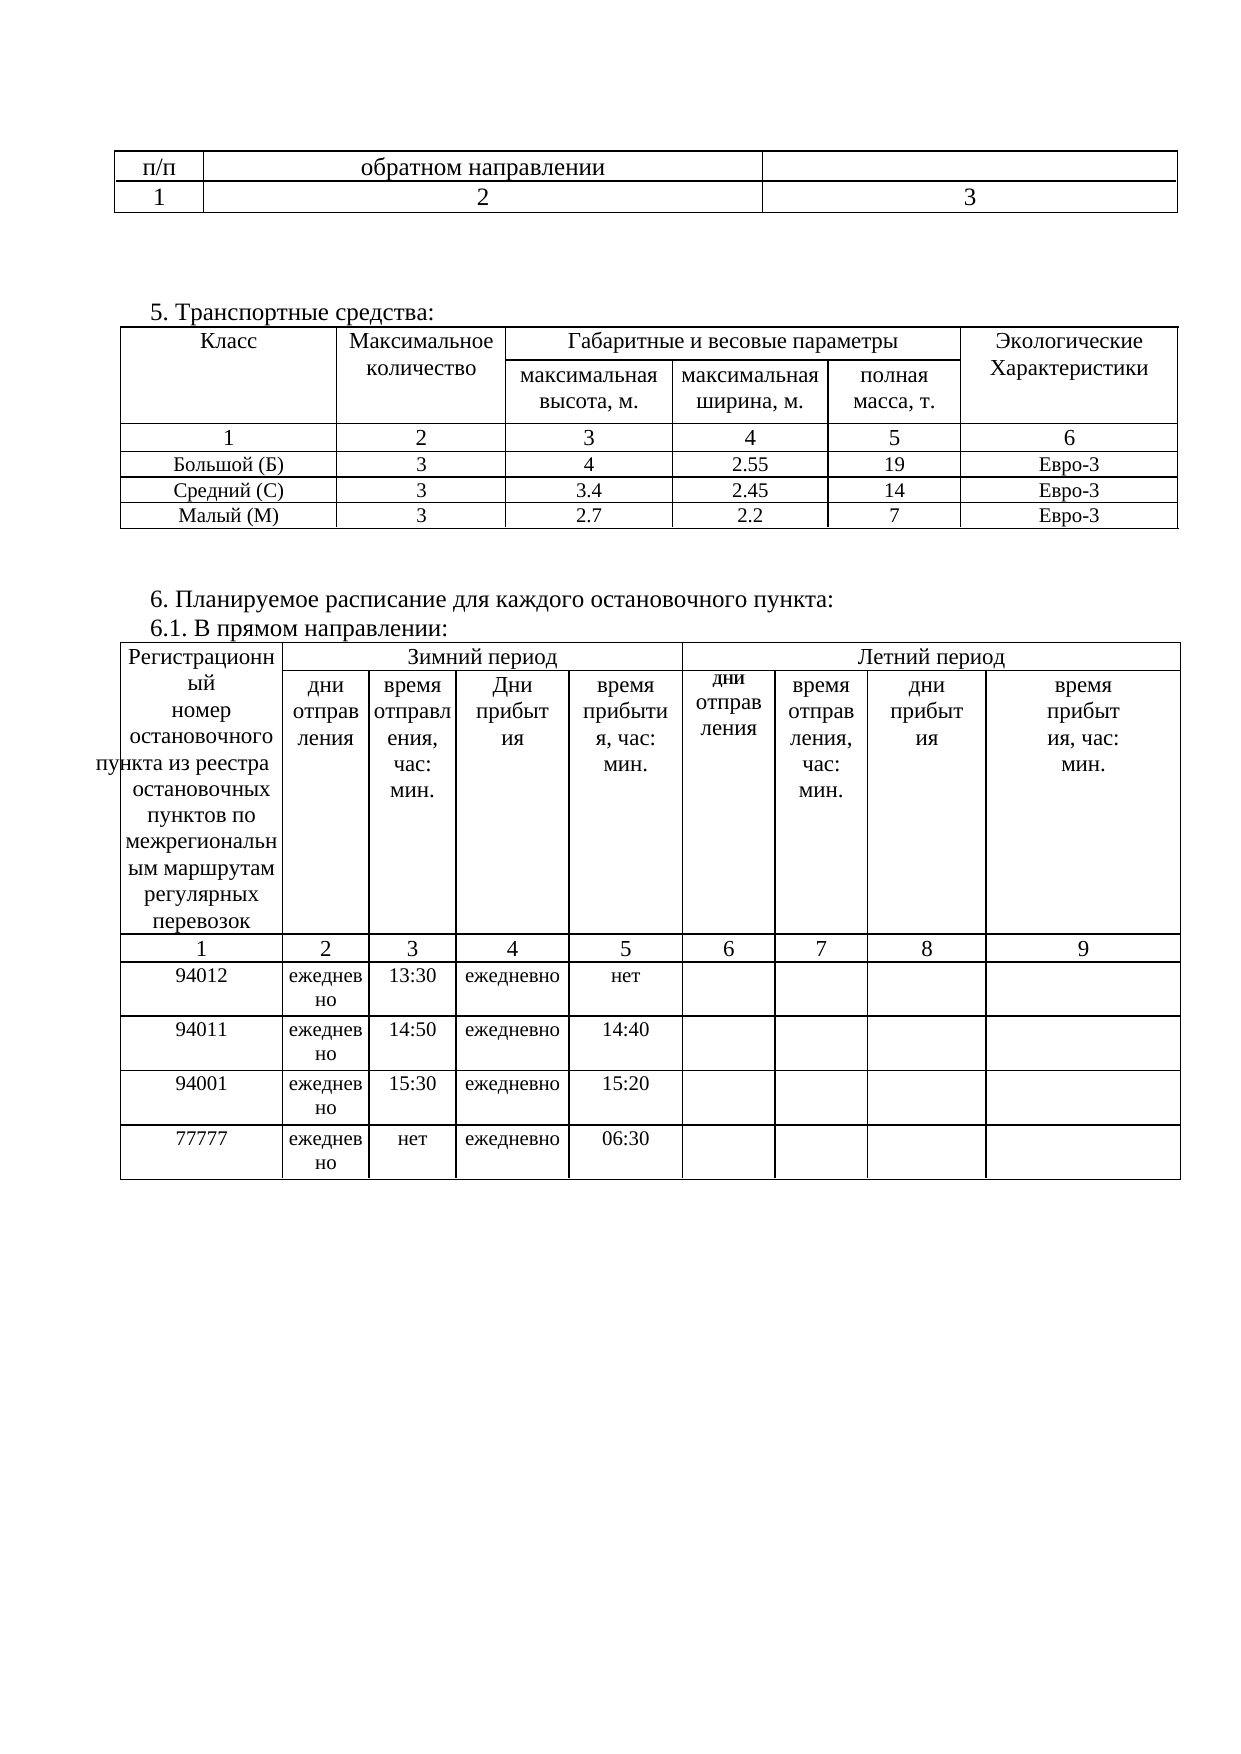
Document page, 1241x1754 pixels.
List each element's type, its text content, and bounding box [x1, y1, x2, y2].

table_cell 5 [829, 424, 960, 451]
table_cell 13:30 [370, 963, 455, 1015]
table_cell [683, 963, 774, 1015]
text 6. Планируемое расписание для каждого остановочного пункта: [150, 584, 1090, 613]
table_cell 15:30 [370, 1071, 455, 1124]
table_cell Малый (М) [121, 503, 336, 527]
table_header Экологические Характеристики [961, 328, 1177, 423]
table_cell 1 [121, 935, 282, 961]
table_cell 2.2 [673, 503, 827, 527]
table_cell 3 [337, 478, 505, 502]
table_cell нет [570, 963, 682, 1015]
table_cell ежедневно [457, 963, 568, 1015]
table_cell [776, 1126, 867, 1178]
table_cell 8 [868, 935, 985, 961]
table_cell 2 [204, 182, 762, 212]
table_cell Евро-3 [961, 478, 1177, 502]
table_cell [683, 1017, 774, 1070]
table_cell [683, 1126, 774, 1178]
table_cell 3 [506, 424, 672, 451]
table_header Габаритные и весовые параметры [506, 328, 960, 359]
table_cell ежедневно [457, 1126, 568, 1178]
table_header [204, 152, 762, 180]
table_cell 14:40 [570, 1017, 682, 1070]
table_cell 14:50 [370, 1017, 455, 1070]
table_cell 6 [961, 424, 1177, 451]
table_cell 3 [763, 180, 1177, 212]
table_cell [987, 963, 1180, 1015]
table_cell 2.45 [673, 478, 827, 502]
table_cell [868, 1126, 985, 1178]
table_cell 4 [506, 452, 672, 476]
table_cell [683, 1071, 774, 1124]
table_cell ежедневно [283, 963, 368, 1015]
table_cell 06:30 [570, 1126, 682, 1178]
table_cell время отправл ения, час: мин. [370, 671, 455, 933]
table_cell 2 [337, 424, 505, 451]
table_cell [776, 1017, 867, 1070]
table_cell нет [370, 1126, 455, 1178]
table_cell ежедневно [457, 1071, 568, 1124]
table_cell ежедневно [283, 1071, 368, 1124]
table_cell максимальная высота, м. [506, 361, 672, 423]
table_cell 4 [673, 424, 827, 451]
table_cell дни прибыт ия [868, 671, 985, 933]
table_cell [868, 1071, 985, 1124]
table_cell 94001 [121, 1071, 282, 1124]
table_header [763, 152, 1177, 180]
table_cell 1 [115, 181, 203, 212]
table_header Регистрационный номер остановочного пункта из реестра остановочных пунктов по межрегиональным маршрутам регулярных перевозок [121, 643, 282, 933]
table_cell 2.7 [506, 503, 672, 527]
table_cell Средний (С) [121, 478, 336, 502]
table_cell 7 [829, 503, 960, 527]
table_cell [987, 1017, 1180, 1070]
table_cell 19 [829, 452, 960, 476]
table_cell [987, 1071, 1180, 1124]
table_cell ДНИ отправ ления [683, 671, 774, 933]
table_cell Евро-3 [961, 452, 1177, 476]
text 6.1. В прямом направлении: [150, 613, 1090, 642]
table_cell 5 [570, 935, 682, 961]
table_cell 3 [337, 452, 505, 476]
text 5. Транспортные средства: [150, 297, 1090, 326]
table_header Летний период [683, 643, 1180, 669]
table_cell Дни прибыт ия [457, 671, 568, 933]
table_cell ежедневно [457, 1017, 568, 1070]
table_cell 94012 [121, 963, 282, 1015]
table_cell [776, 1071, 867, 1124]
table_cell [868, 963, 985, 1015]
table_cell 2.55 [673, 452, 827, 476]
table_cell дни отправ ления [283, 671, 368, 933]
table_cell 2 [283, 935, 368, 961]
table_cell полная масса, т. [829, 361, 960, 423]
table_cell 9 [987, 935, 1180, 961]
table_cell 77777 [121, 1126, 282, 1178]
table_cell 7 [776, 935, 867, 961]
table_header Максимальное количество [337, 328, 505, 423]
table_cell 94011 [121, 1017, 282, 1070]
table_cell 6 [683, 935, 774, 961]
table_cell Большой (Б) [121, 452, 336, 476]
table_cell время прибыти я, час: мин. [570, 671, 682, 933]
table_cell [776, 963, 867, 1015]
table_cell 3 [337, 503, 505, 527]
table_cell ежедневно [283, 1017, 368, 1070]
table_cell время прибыт ия, час: мин. [987, 671, 1180, 933]
table_header N п/п [115, 152, 203, 180]
table_cell максимальная ширина, м. [673, 361, 827, 423]
table_cell ежедневно [283, 1126, 368, 1178]
table_cell 3 [370, 935, 455, 961]
table_cell 4 [457, 935, 568, 961]
table_cell Евро-3 [961, 503, 1177, 527]
table_cell [987, 1126, 1180, 1178]
table_header Класс [121, 328, 336, 423]
table_cell 1 [121, 424, 336, 451]
table_cell время отправ ления, час: мин. [776, 671, 867, 933]
table_cell 15:20 [570, 1071, 682, 1124]
table_cell 3.4 [506, 478, 672, 502]
table_cell [868, 1017, 985, 1070]
table_cell 14 [829, 478, 960, 502]
table_header Зимний период [283, 643, 682, 669]
